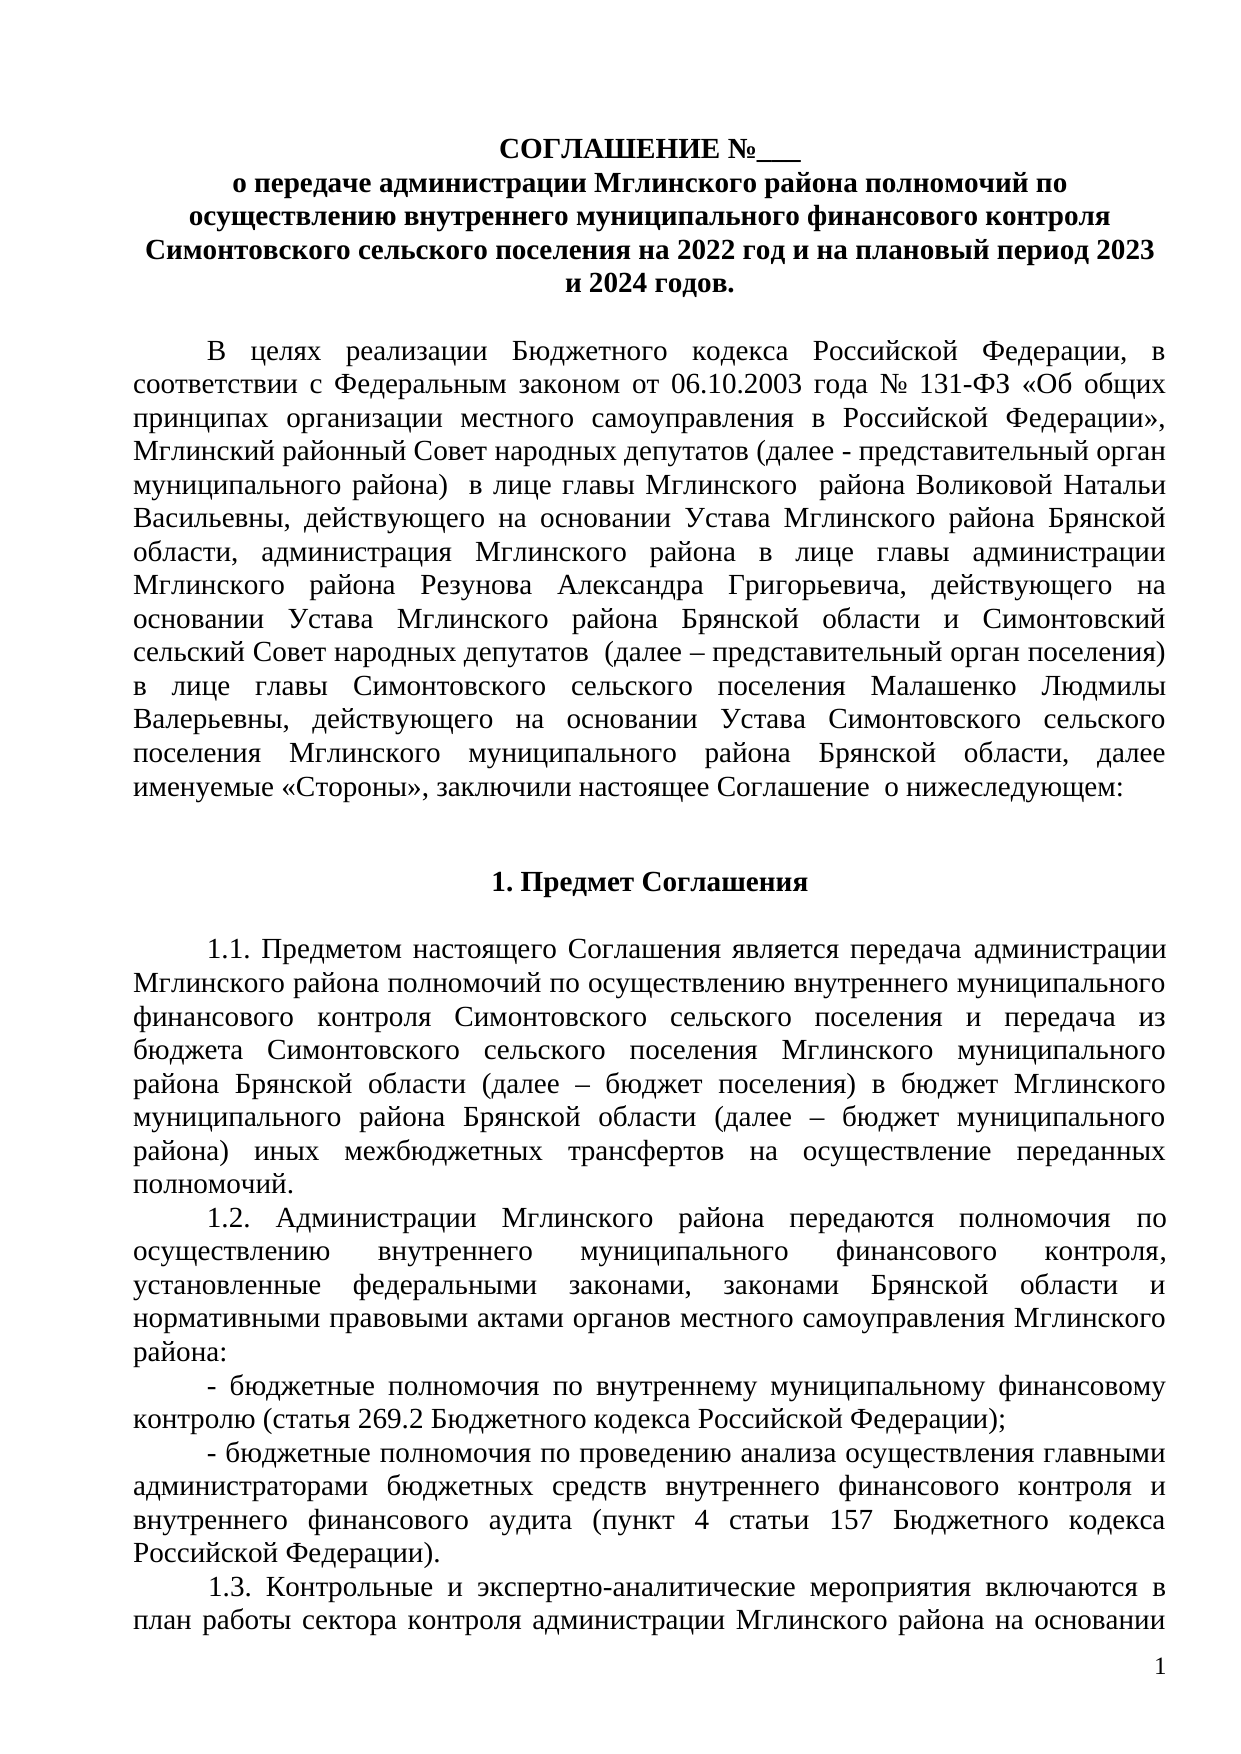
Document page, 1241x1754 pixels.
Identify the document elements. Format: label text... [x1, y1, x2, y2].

text 1.1. Предметом настоящего Соглашения является передача администрации Мглинского района полномочий по осуществлению внутреннего муниципального финансового контроля Симонтовского сельского поселения и передача из бюджета Симонтовского сельского поселения Мглинского муниципального района Брянской области (далее – бюджет поселения) в бюджет Мглинского муниципального района Брянской области (далее – бюджет муниципального района) иных межбюджетных трансфертов на осуществление переданных полномочий. [133, 932, 1167, 1200]
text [133, 1569, 1167, 1636]
text - бюджетные полномочия по внутреннему муниципальному финансовому контролю (статья 269.2 Бюджетного кодекса Российской Федерации); [133, 1368, 1167, 1435]
text В целях реализации Бюджетного кодекса Российской Федерации, в соответствии с Федеральным законом от 06.10.2003 года № 131-ФЗ «Об общих принципах организации местного самоуправления в Российской Федерации», Мглинский районный Совет народных депутатов (далее - представительный орган муниципального района) в лице главы Мглинского района Воликовой Натальи Васильевны, действующего на основании Устава Мглинского района Брянской области, администрация Мглинского района в лице главы администрации Мглинского района Резунова Александра Григорьевича, действующего на основании Устава Мглинского района Брянской области и Симонтовский сельский Совет народных депутатов (далее – представительный орган поселения) в лице главы Симонтовского сельского поселения Малашенко Людмилы Валерьевны, действующего на основании Устава Симонтовского сельского поселения Мглинского муниципального района Брянской области, далее именуемые «Стороны», заключили настоящее Соглашение о нижеследующем: [133, 333, 1167, 802]
text 1. Предмет Соглашения [133, 864, 1167, 898]
text - бюджетные полномочия по проведению анализа осуществления главными администраторами бюджетных средств внутреннего финансового контроля и внутреннего финансового аудита (пункт 4 статьи 157 Бюджетного кодекса Российской Федерации). [133, 1435, 1167, 1569]
text 1.2. Администрации Мглинского района передаются полномочия по осуществлению внутреннего муниципального финансового контроля, установленные федеральными законами, законами Брянской области и нормативными правовыми актами органов местного самоуправления Мглинского района: [133, 1200, 1167, 1368]
text СОГЛАШЕНИЕ №___ [133, 131, 1167, 165]
text о передаче администрации Мглинского района полномочий по осуществлению внутреннего муниципального финансового контроля Симонтовского сельского поселения на 2022 год и на плановый период 2023 и 2024 годов. [133, 165, 1167, 299]
